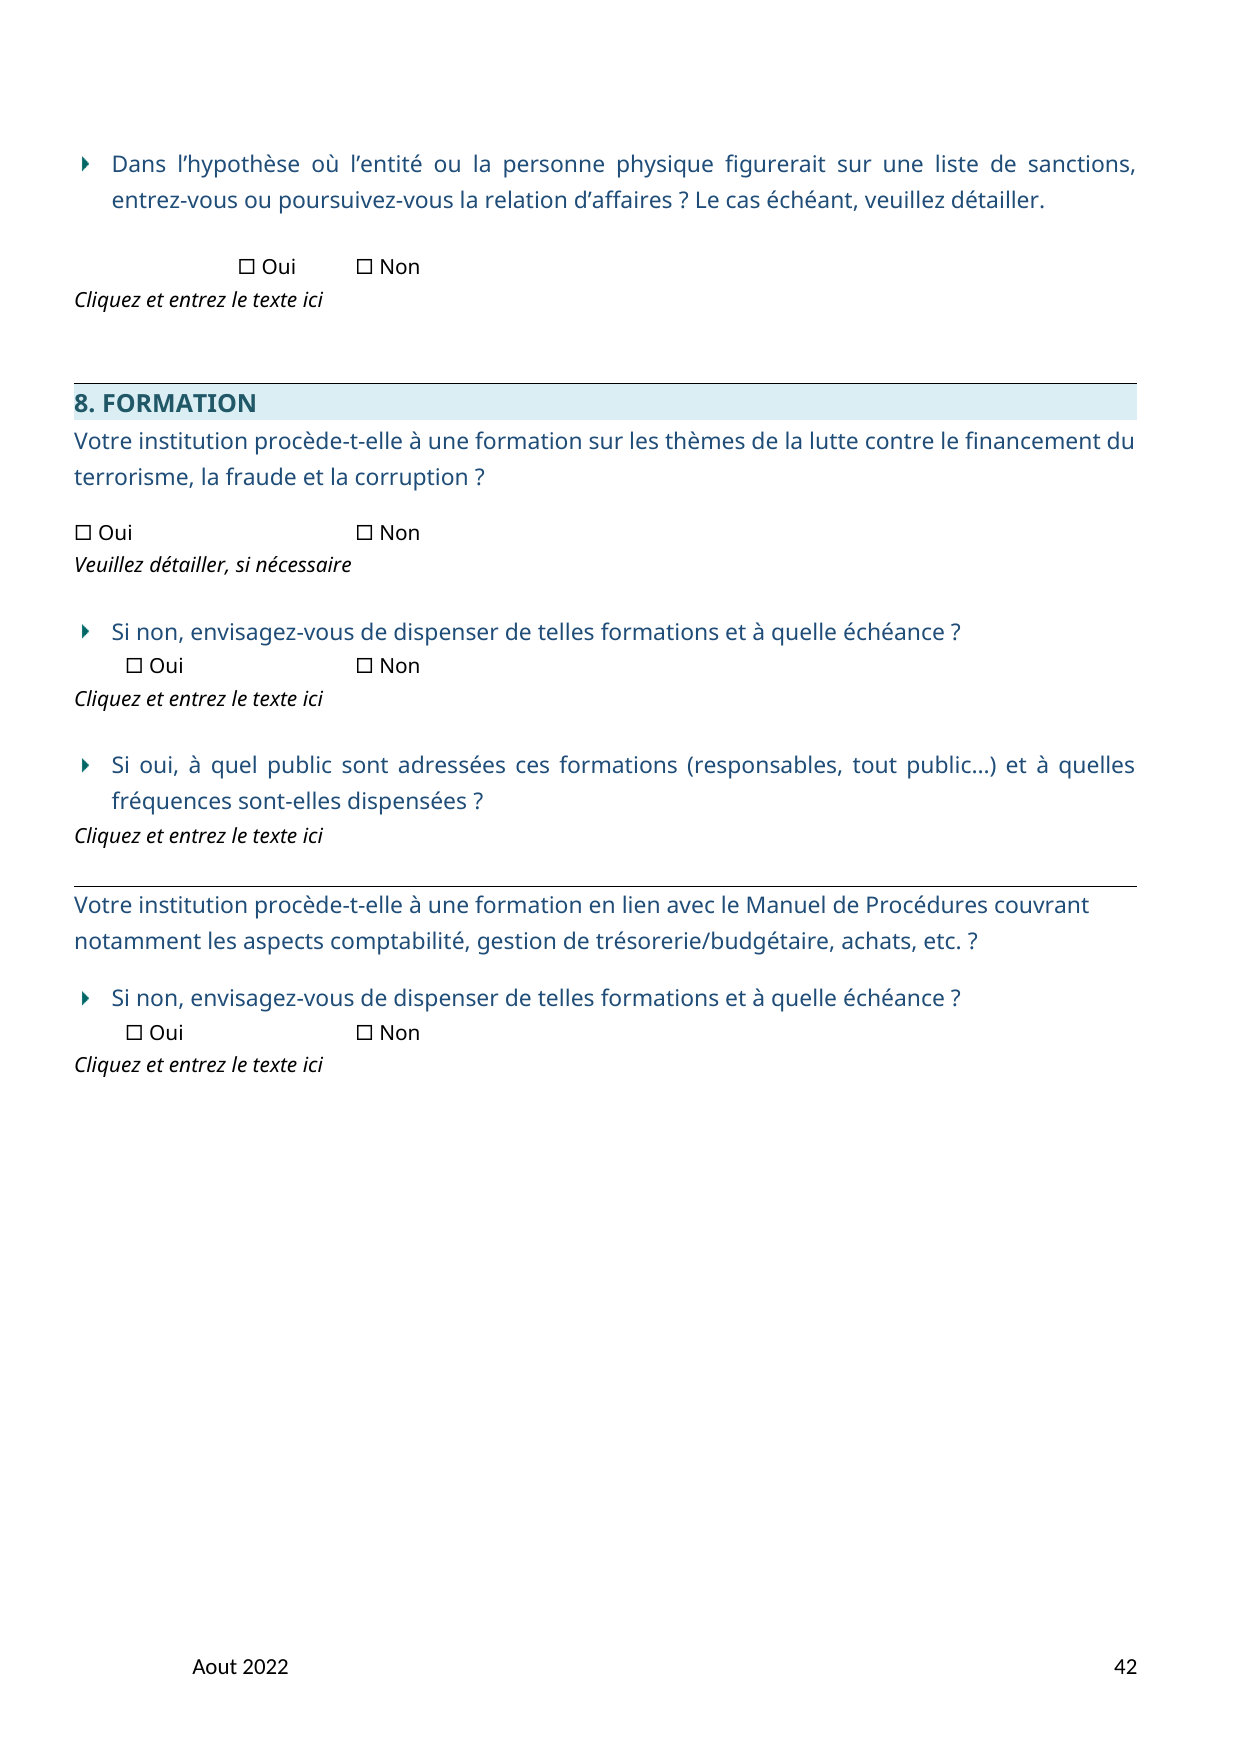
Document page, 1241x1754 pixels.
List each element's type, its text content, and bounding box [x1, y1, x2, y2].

picture [75, 990, 92, 1007]
text Oui Non [74, 518, 1137, 546]
picture [75, 155, 92, 173]
list Si non, envisagez-vous de dispenser de telles formations et à quelle échéance ? [74, 615, 1137, 647]
text Votre institution procède-t-elle à une formation sur les thèmes de la lutte contre le financement du terrorisme, la fraude et la corruption ? [74, 422, 1137, 492]
text Oui Non [125, 1018, 1137, 1046]
picture [75, 623, 92, 640]
text Oui Non [125, 651, 1137, 680]
picture [75, 757, 92, 774]
text Votre institution procède-t-elle à une formation en lien avec le Manuel de Procédures couvrant notamment les aspects comptabilité, gestion de trésorerie/budgétaire, achats, etc. ? [74, 887, 1137, 957]
text 8. FORMATION [74, 384, 1137, 420]
list Si non, envisagez-vous de dispenser de telles formations et à quelle échéance ? [74, 982, 1137, 1013]
list Dans l’hypothèse où l’entité ou la personne physique figurerait sur une liste de sanctions, entrez-vous ou poursuivez-vous la relation d’affaires ? Le cas échéant, veuillez détailler. [74, 148, 1137, 215]
text Oui Non [237, 252, 1137, 281]
list Si oui, à quel public sont adressées ces formations (responsables, tout public…) et à quelles fréquences sont-elles dispensées ? [74, 749, 1137, 816]
